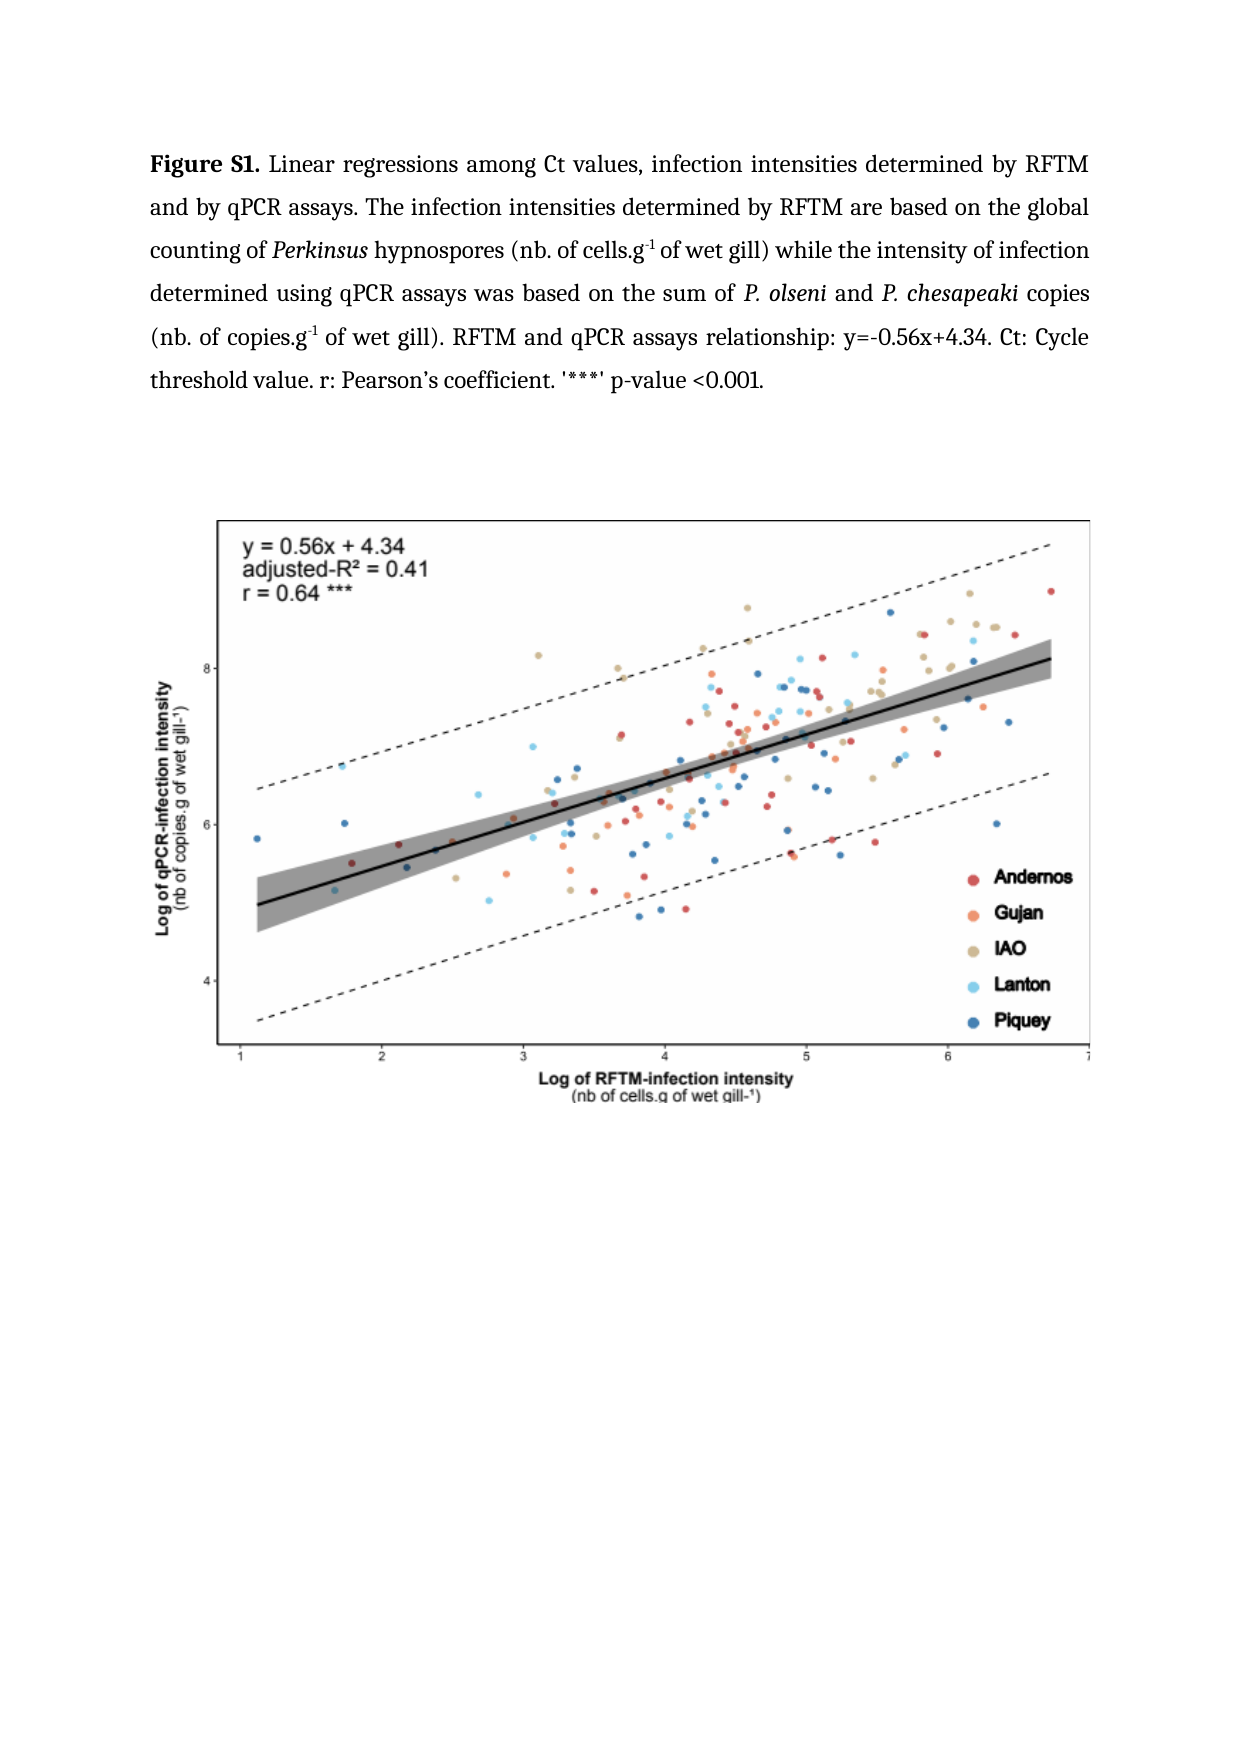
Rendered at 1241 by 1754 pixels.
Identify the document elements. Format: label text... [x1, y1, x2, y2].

text Figure S1. Linear regressions among Ct values, infection intensities determined by RFTM and by qPCR assays. The infection intensities determined by RFTM are based on the global counting of Perkinsus hypnospores (nb. of cells.g-1 of wet gill) while the intensity of infection determined using qPCR assays was based on the sum of P. olseni and P. chesapeaki copies (nb. of copies.g-1 of wet gill). RFTM and qPCR assays relationship: y=-0.56x+4.34. Ct: Cycle threshold value. r: Pearson’s coefficient. '***' p-value <0.001. [150, 150, 1090, 394]
